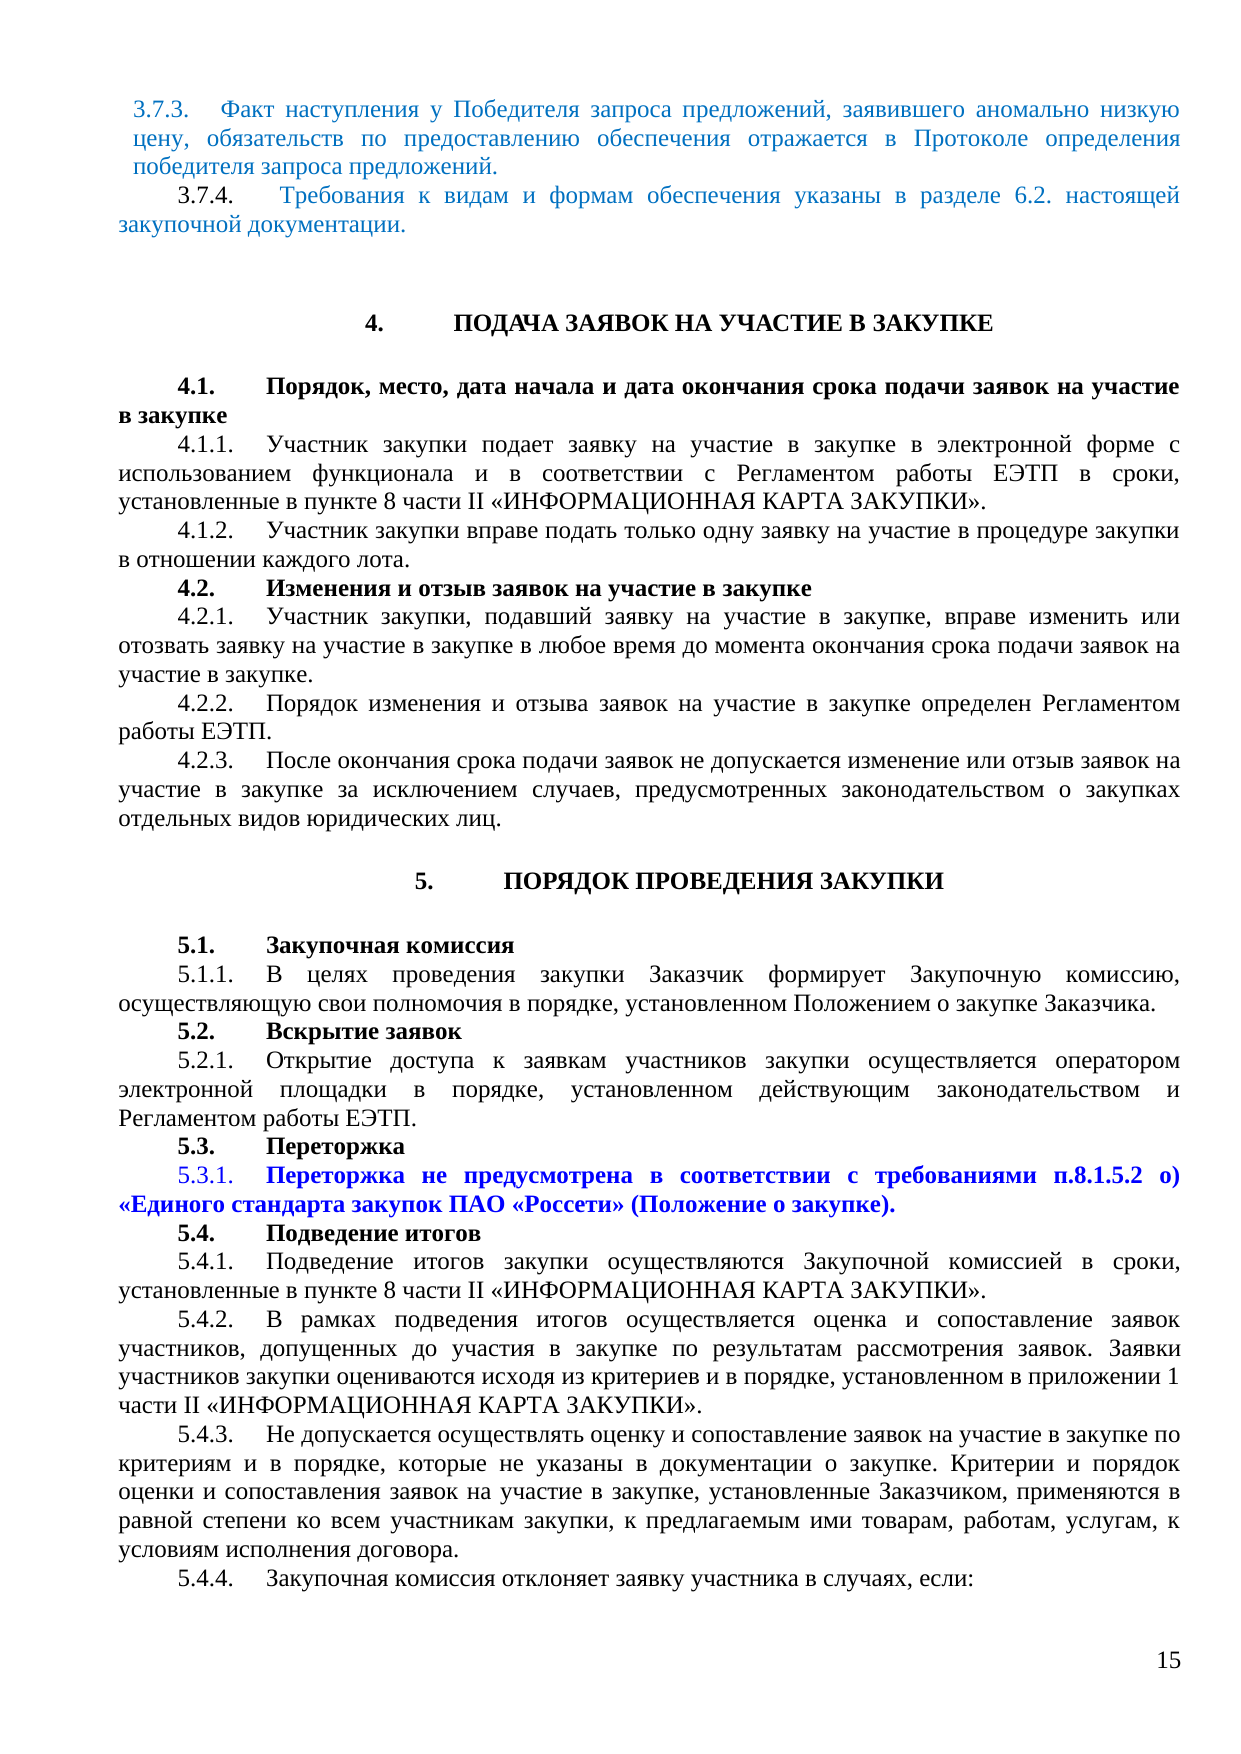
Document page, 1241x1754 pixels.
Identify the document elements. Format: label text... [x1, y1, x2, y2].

subtitle ПОРЯДОК ПРОВЕДЕНИЯ ЗАКУПКИ [118, 866, 1181, 895]
subtitle Участник закупки вправе подать только одну заявку на участие в процедуре закупки в отношении каждого лота. [118, 515, 1181, 573]
subtitle Открытие доступа к заявкам участников закупки осуществляется оператором электронной площадки в порядке, установленном действующим законодательством и Регламентом работы ЕЭТП. [118, 1045, 1181, 1131]
subtitle Вскрытие заявок [118, 1016, 1181, 1045]
subtitle Переторжка не предусмотрена в соответствии с требованиями п.8.1.5.2 о) «Единого стандарта закупок ПАО «Россети» (Положение о закупке). [118, 1160, 1181, 1218]
subtitle ПОДАЧА ЗАЯВОК НА УЧАСТИЕ В ЗАКУПКЕ [118, 308, 1181, 336]
subtitle После окончания срока подачи заявок не допускается изменение или отзыв заявок на участие в закупке за исключением случаев, предусмотренных законодательством о закупках отдельных видов юридических лиц. [118, 745, 1181, 831]
subtitle Подведение итогов [118, 1218, 1181, 1246]
subtitle Изменения и отзыв заявок на участие в закупке [118, 573, 1181, 601]
subtitle В рамках подведения итогов осуществляется оценка и сопоставление заявок участников, допущенных до участия в закупке по результатам рассмотрения заявок. Заявки участников закупки оцениваются исходя из критериев и в порядке, установленном в приложении 1 части II «ИНФОРМАЦИОННАЯ КАРТА ЗАКУПКИ». [118, 1304, 1181, 1419]
subtitle Порядок, место, дата начала и дата окончания срока подачи заявок на участие в закупке [118, 371, 1181, 429]
subtitle Факт наступления у Победителя запроса предложений, заявившего аномально низкую цену, обязательств по предоставлению обеспечения отражается в Протоколе определения победителя запроса предложений. [133, 94, 1181, 180]
list Закупочная комиссия отклоняет заявку участника в случаях, если: [177, 1563, 1181, 1591]
subtitle Участник закупки подает заявку на участие в закупке в электронной форме с использованием функционала и в соответствии с Регламентом работы ЕЭТП в сроки, установленные в пункте 8 части II «ИНФОРМАЦИОННАЯ КАРТА ЗАКУПКИ». [118, 429, 1181, 515]
subtitle Не допускается осуществлять оценку и сопоставление заявок на участие в закупке по критериям и в порядке, которые не указаны в документации о закупке. Критерии и порядок оценки и сопоставления заявок на участие в закупке, установленные Заказчиком, применяются в равной степени ко всем участникам закупки, к предлагаемым ими товарам, работам, услугам, к условиям исполнения договора. [118, 1419, 1181, 1563]
subtitle Подведение итогов закупки осуществляются Закупочной комиссией в сроки, установленные в пункте 8 части II «ИНФОРМАЦИОННАЯ КАРТА ЗАКУПКИ». [118, 1246, 1181, 1304]
subtitle Участник закупки, подавший заявку на участие в закупке, вправе изменить или отозвать заявку на участие в закупке в любое время до момента окончания срока подачи заявок на участие в закупке. [118, 601, 1181, 688]
subtitle Порядок изменения и отзыва заявок на участие в закупке определен Регламентом работы ЕЭТП. [118, 688, 1181, 745]
subtitle Закупочная комиссия [118, 930, 1181, 959]
subtitle Переторжка [118, 1131, 1181, 1160]
subtitle В целях проведения закупки Заказчик формирует Закупочную комиссию, осуществляющую свои полномочия в порядке, установленном Положением о закупке Заказчика. [118, 959, 1181, 1016]
subtitle Требования к видам и формам обеспечения указаны в разделе 6.2. настоящей закупочной документации. [118, 180, 1181, 238]
